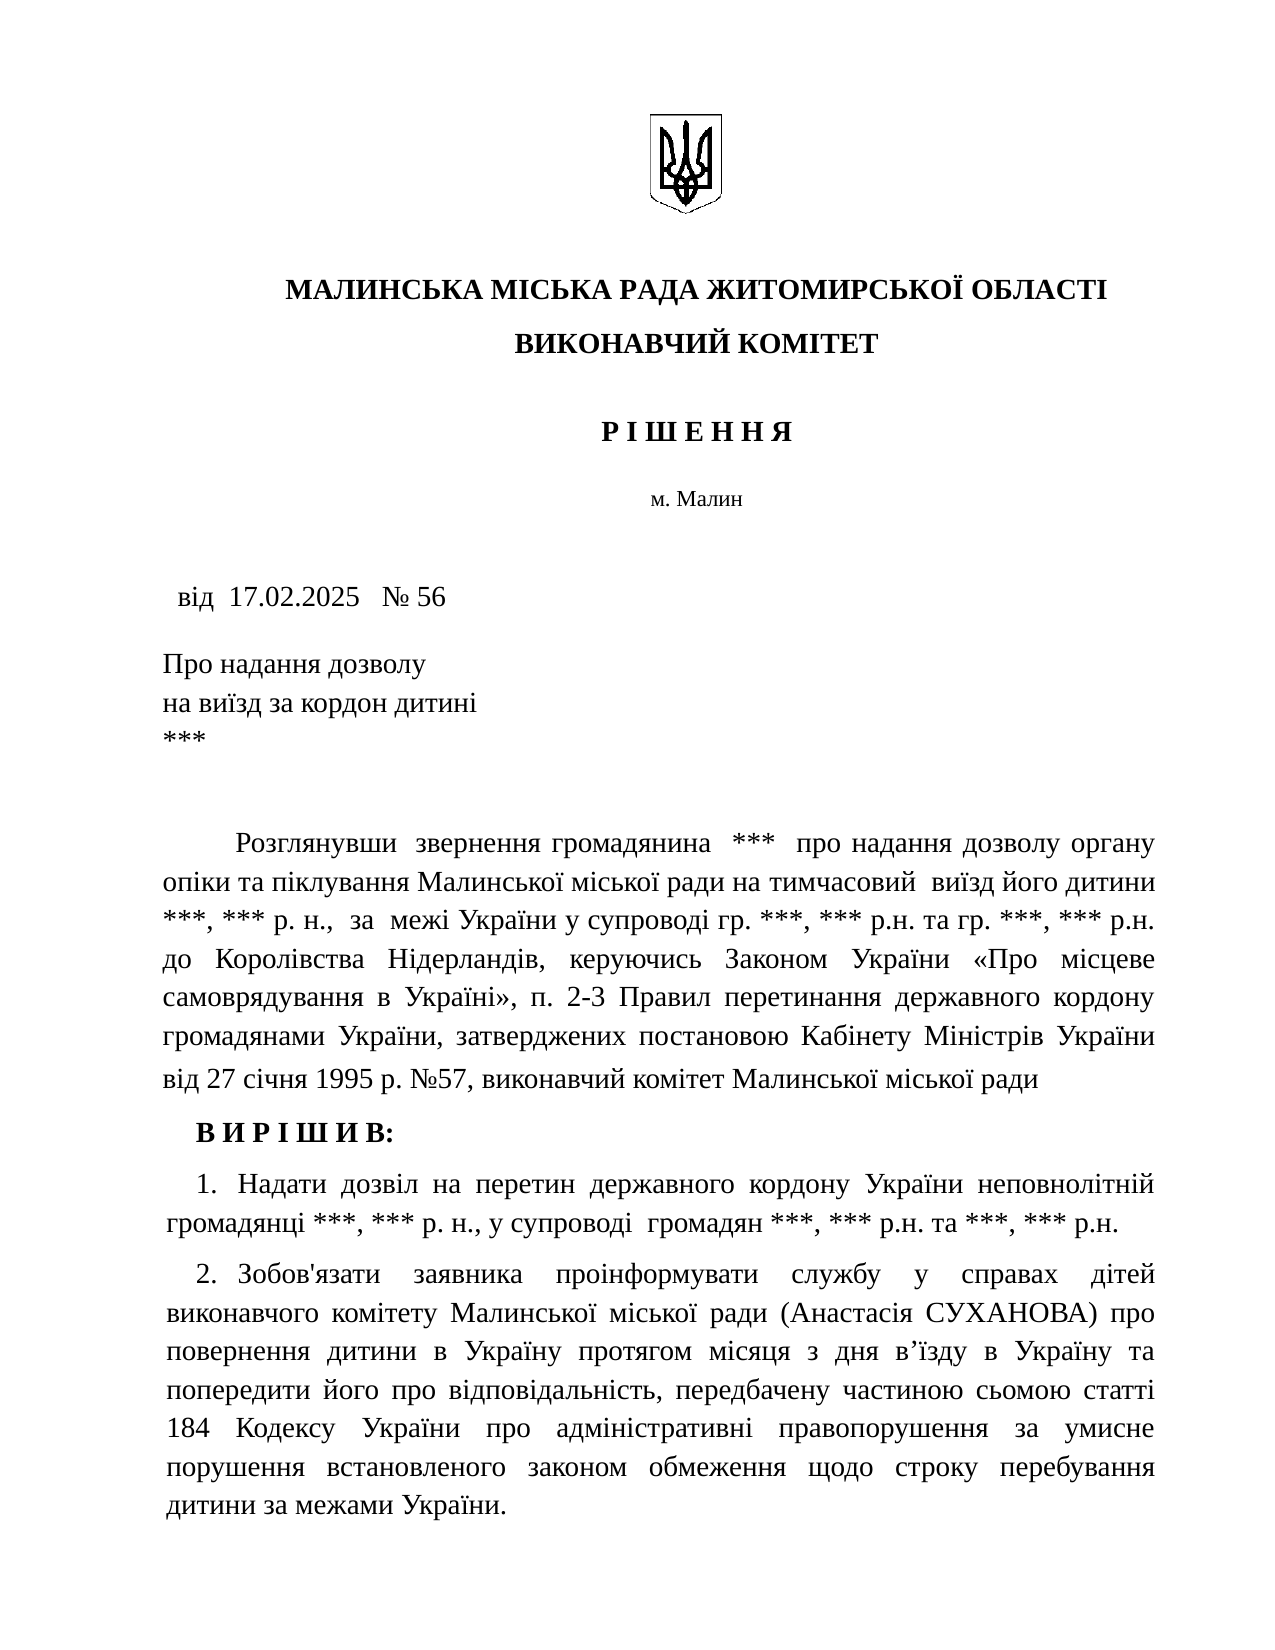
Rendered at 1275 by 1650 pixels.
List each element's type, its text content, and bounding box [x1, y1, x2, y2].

text Р І Ш Е Н Н Я [177, 414, 1216, 448]
text від 17.02.2025 № 56 [177, 579, 1216, 613]
text м. Малин [177, 485, 1216, 512]
picture [648, 114, 723, 215]
text ВИКОНАВЧИЙ КОМІТЕТ [177, 326, 1216, 360]
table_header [151, 646, 1204, 1526]
text МАЛИНСЬКА МІСЬКА РАДА ЖИТОМИРСЬКОЇ ОБЛАСТІ [177, 272, 1216, 305]
